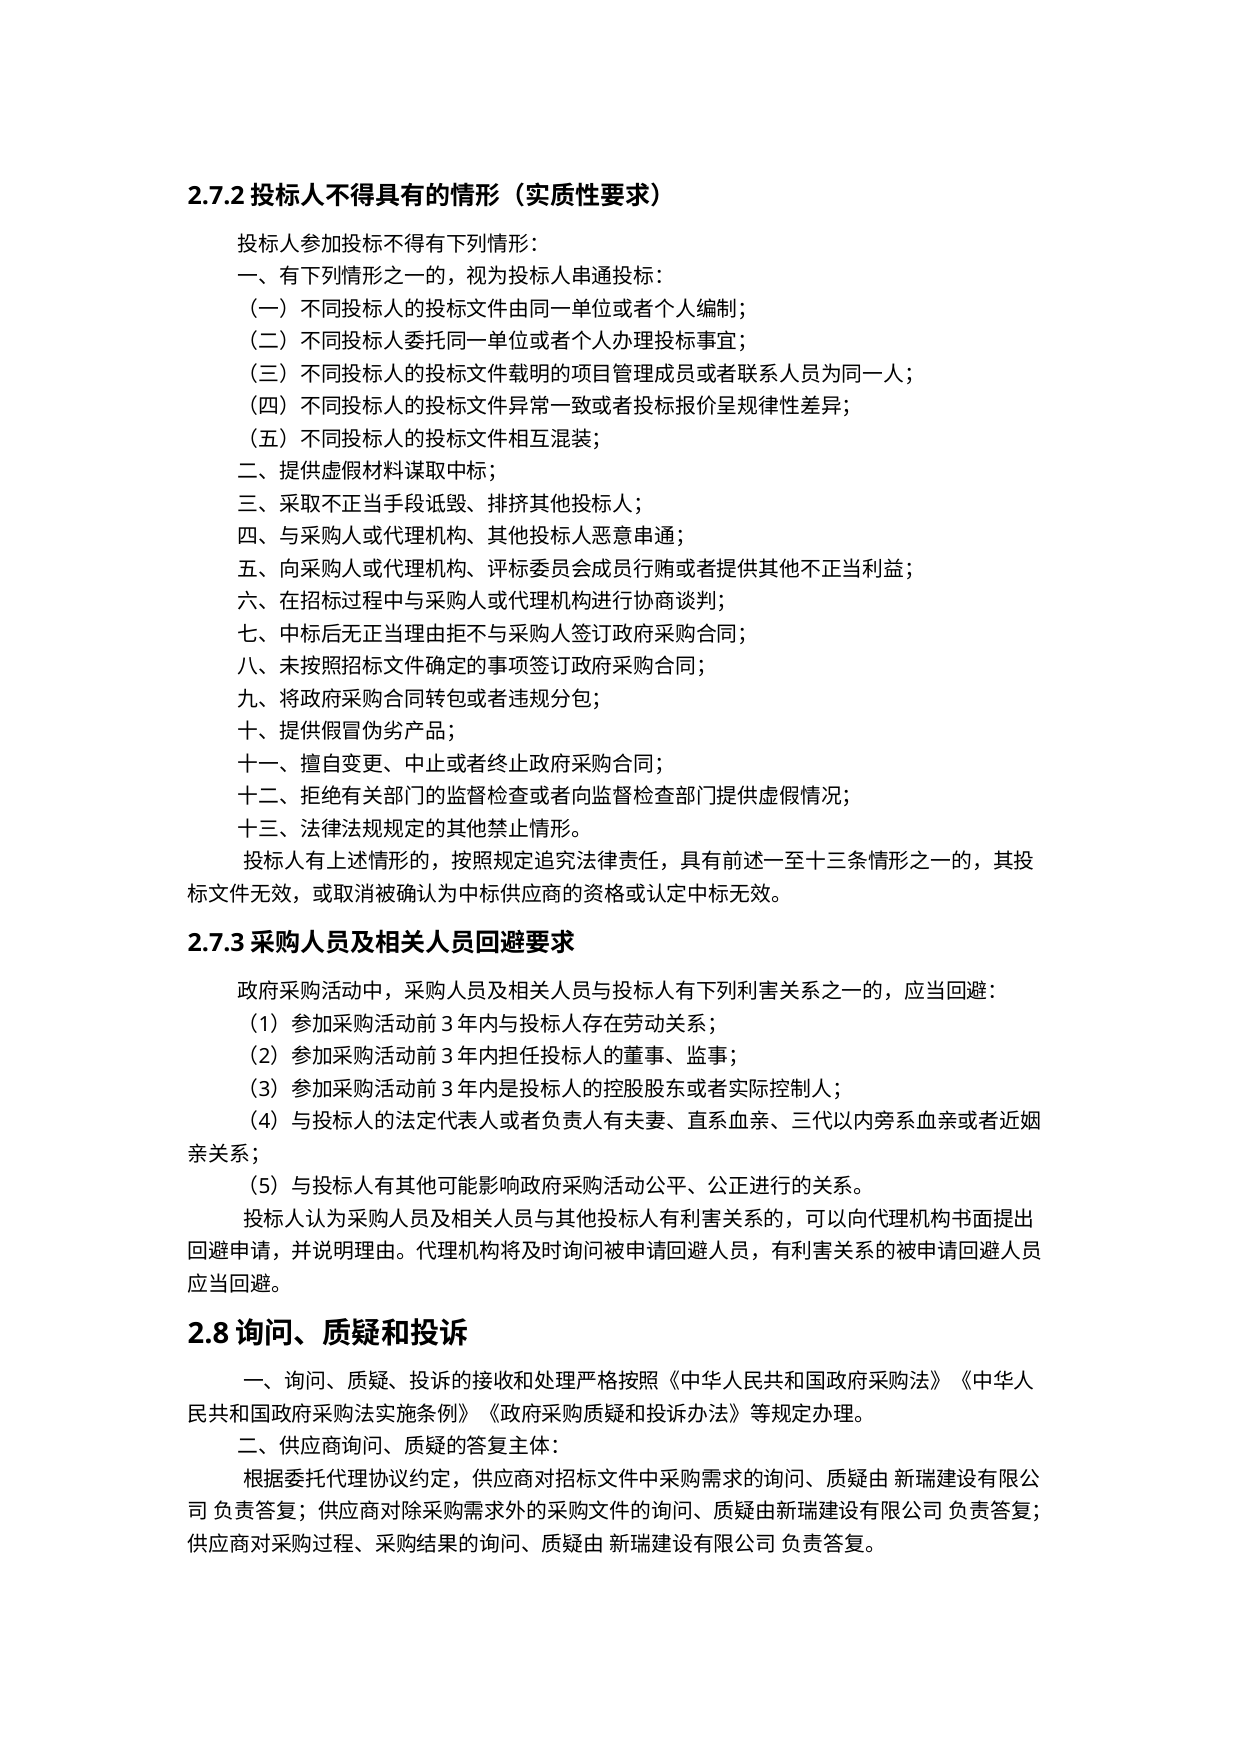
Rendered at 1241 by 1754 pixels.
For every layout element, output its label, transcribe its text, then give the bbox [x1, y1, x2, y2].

text 六、在招标过程中与采购人或代理机构进行协商谈判； [187, 584, 1053, 617]
text 二、供应商询问、质疑的答复主体： [187, 1429, 1053, 1462]
text 2.8询问、质疑和投诉 [187, 1299, 1053, 1364]
text 十二、拒绝有关部门的监督检查或者向监督检查部门提供虚假情况； [187, 779, 1053, 812]
text 2.7.3采购人员及相关人员回避要求 [187, 909, 1053, 974]
text （1）参加采购活动前3年内与投标人存在劳动关系； [187, 1007, 1053, 1039]
text 五、向采购人或代理机构、评标委员会成员行贿或者提供其他不正当利益； [187, 552, 1053, 584]
text （三）不同投标人的投标文件载明的项目管理成员或者联系人员为同一人； [187, 357, 1053, 389]
text 2.7.2投标人不得具有的情形（实质性要求） [187, 162, 1053, 227]
text 七、中标后无正当理由拒不与采购人签订政府采购合同； [187, 617, 1053, 649]
text 八、未按照招标文件确定的事项签订政府采购合同； [187, 649, 1053, 682]
text 投标人认为采购人员及相关人员与其他投标人有利害关系的，可以向代理机构书面提出回避申请，并说明理由。代理机构将及时询问被申请回避人员，有利害关系的被申请回避人员应当回避。 [187, 1202, 1053, 1299]
text 二、提供虚假材料谋取中标； [187, 454, 1053, 487]
text （一）不同投标人的投标文件由同一单位或者个人编制； [187, 292, 1053, 324]
text （4）与投标人的法定代表人或者负责人有夫妻、直系血亲、三代以内旁系血亲或者近姻亲关系； [187, 1104, 1053, 1169]
text 投标人参加投标不得有下列情形： [187, 227, 1053, 259]
text 十三、法律法规规定的其他禁止情形。 [187, 812, 1053, 844]
text 十、提供假冒伪劣产品； [187, 714, 1053, 747]
text （四）不同投标人的投标文件异常一致或者投标报价呈规律性差异； [187, 389, 1053, 422]
text 三、采取不正当手段诋毁、排挤其他投标人； [187, 487, 1053, 519]
text 十一、擅自变更、中止或者终止政府采购合同； [187, 747, 1053, 779]
text 一、询问、质疑、投诉的接收和处理严格按照《中华人民共和国政府采购法》《中华人民共和国政府采购法实施条例》《政府采购质疑和投诉办法》等规定办理。 [187, 1364, 1053, 1429]
text 九、将政府采购合同转包或者违规分包； [187, 682, 1053, 714]
text （2）参加采购活动前3年内担任投标人的董事、监事； [187, 1039, 1053, 1072]
text 投标人有上述情形的，按照规定追究法律责任，具有前述一至十三条情形之一的，其投标文件无效，或取消被确认为中标供应商的资格或认定中标无效。 [187, 844, 1053, 909]
text （5）与投标人有其他可能影响政府采购活动公平、公正进行的关系。 [187, 1169, 1053, 1202]
text （3）参加采购活动前3年内是投标人的控股股东或者实际控制人； [187, 1072, 1053, 1104]
text （五）不同投标人的投标文件相互混装； [187, 422, 1053, 454]
text 四、与采购人或代理机构、其他投标人恶意串通； [187, 519, 1053, 552]
text （二）不同投标人委托同一单位或者个人办理投标事宜； [187, 324, 1053, 357]
text 一、有下列情形之一的，视为投标人串通投标： [187, 259, 1053, 292]
text 根据委托代理协议约定，供应商对招标文件中采购需求的询问、质疑由 新瑞建设有限公司 负责答复；供应商对除采购需求外的采购文件的询问、质疑由新瑞建设有限公司 负责答复；供应商对采购过程、采购结果的询问、质疑由 新瑞建设有限公司 负责答复。 [187, 1462, 1053, 1559]
text 政府采购活动中，采购人员及相关人员与投标人有下列利害关系之一的，应当回避： [187, 974, 1053, 1007]
